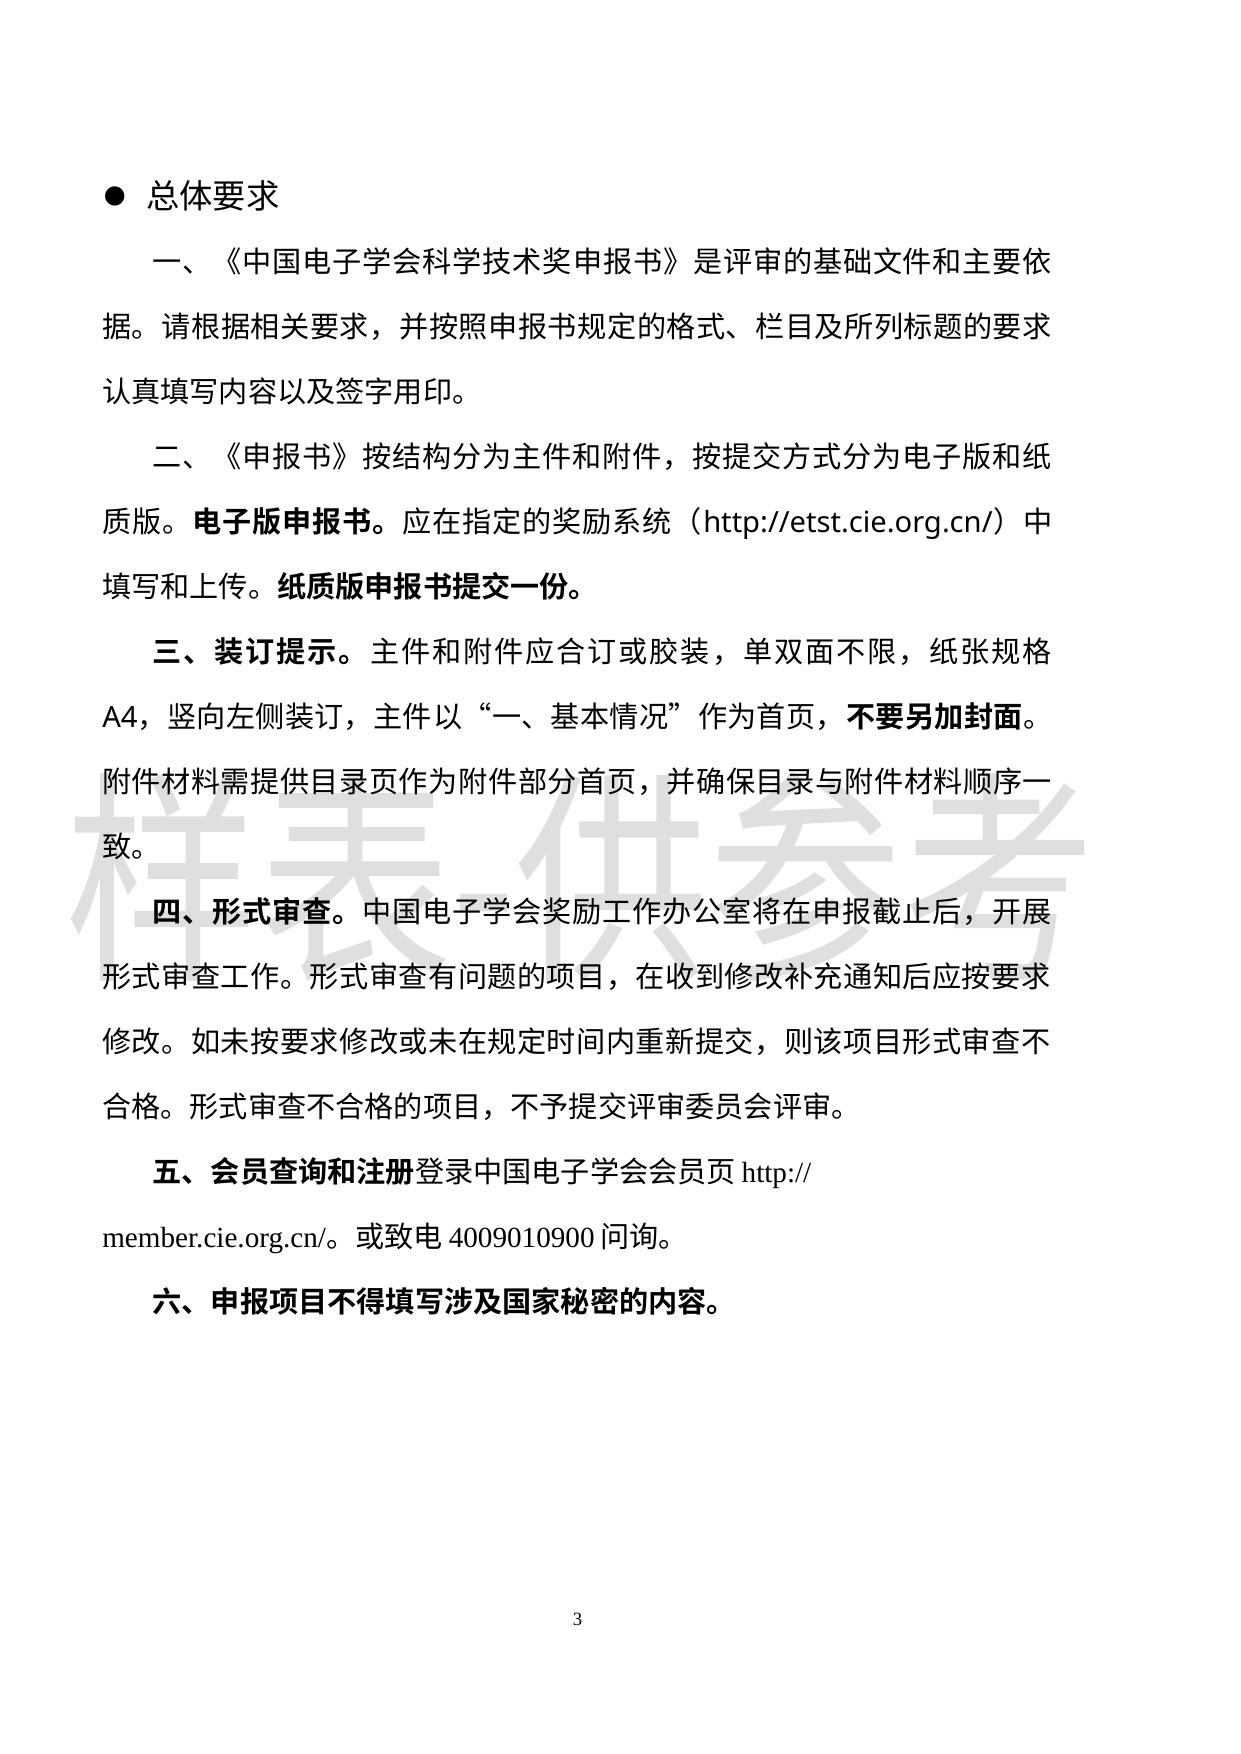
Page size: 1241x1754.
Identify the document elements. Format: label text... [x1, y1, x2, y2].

text 六、申报项目不得填写涉及国家秘密的内容。 [102, 1267, 1053, 1332]
subtitle 总体要求 [102, 162, 1053, 227]
text 四、形式审查。中国电子学会奖励工作办公室将在申报截止后，开展形式审查工作。形式审查有问题的项目，在收到修改补充通知后应按要求修改。如未按要求修改或未在规定时间内重新提交，则该项目形式审查不合格。形式审查不合格的项目，不予提交评审委员会评审。 [102, 877, 1053, 1137]
text 五、会员查询和注册登录中国电子学会会员页http://member.cie.org.cn/。或致电4009010900问询。 [102, 1137, 1053, 1267]
text 一、《中国电子学会科学技术奖申报书》是评审的基础文件和主要依据。请根据相关要求，并按照申报书规定的格式、栏目及所列标题的要求认真填写内容以及签字用印。 [102, 227, 1053, 422]
text 三、装订提示。主件和附件应合订或胶装，单双面不限，纸张规格A4，竖向左侧装订，主件以“一、基本情况”作为首页，不要另加封面。附件材料需提供目录页作为附件部分首页，并确保目录与附件材料顺序一致。 [102, 617, 1053, 877]
text 二、《申报书》按结构分为主件和附件，按提交方式分为电子版和纸质版。电子版申报书。应在指定的奖励系统（http://etst.cie.org.cn/）中填写和上传。纸质版申报书提交一份。 [102, 422, 1053, 617]
